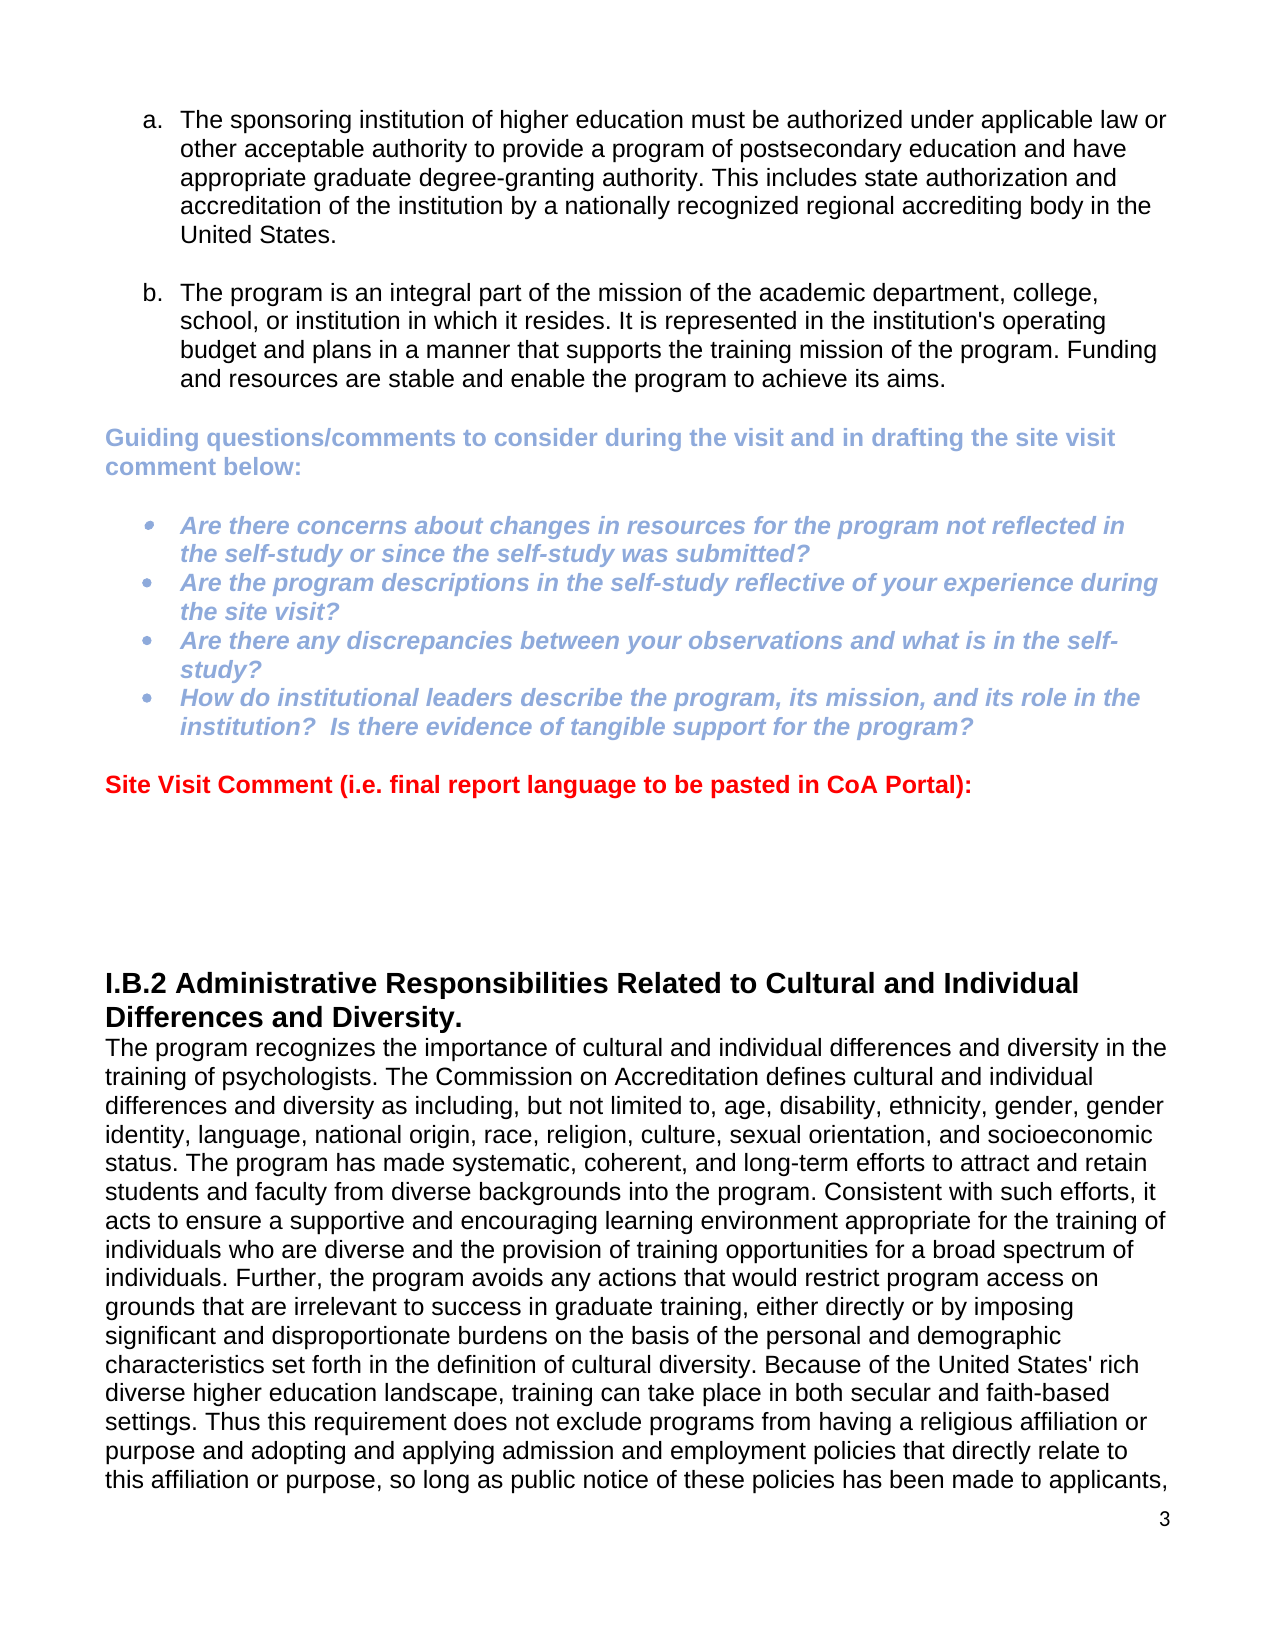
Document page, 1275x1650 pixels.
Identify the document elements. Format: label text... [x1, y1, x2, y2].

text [105, 1033, 1170, 1493]
text I.B.2 Administrative Responsibilities Related to Cultural and Individual Differences and Diversity. [105, 966, 1170, 1033]
list Are there concerns about changes in resources for the program not reflected in the self-study or since the self-study was submitted? [142, 511, 1170, 568]
list Are the program descriptions in the self-study reflective of your experience during the site visit? [142, 568, 1170, 626]
text Guiding questions/comments to consider during the visit and in drafting the site visit comment below: [105, 423, 1170, 480]
list Are there any discrepancies between your observations and what is in the self-study? [142, 626, 1170, 683]
text Site Visit Comment (i.e. final report language to be pasted in CoA Portal): [105, 770, 1170, 798]
list The sponsoring institution of higher education must be authorized under applicable law or other acceptable authority to provide a program of postsecondary education and have appropriate graduate degree-granting authority. This includes state authorization and accreditation of the institution by a nationally recognized regional accrediting body in the United States. [142, 105, 1170, 249]
list How do institutional leaders describe the program, its mission, and its role in the institution? Is there evidence of tangible support for the program? [142, 683, 1170, 741]
list The program is an integral part of the mission of the academic department, college, school, or institution in which it resides. It is represented in the institution's operating budget and plans in a manner that supports the training mission of the program. Funding and resources are stable and enable the program to achieve its aims. [142, 277, 1170, 392]
